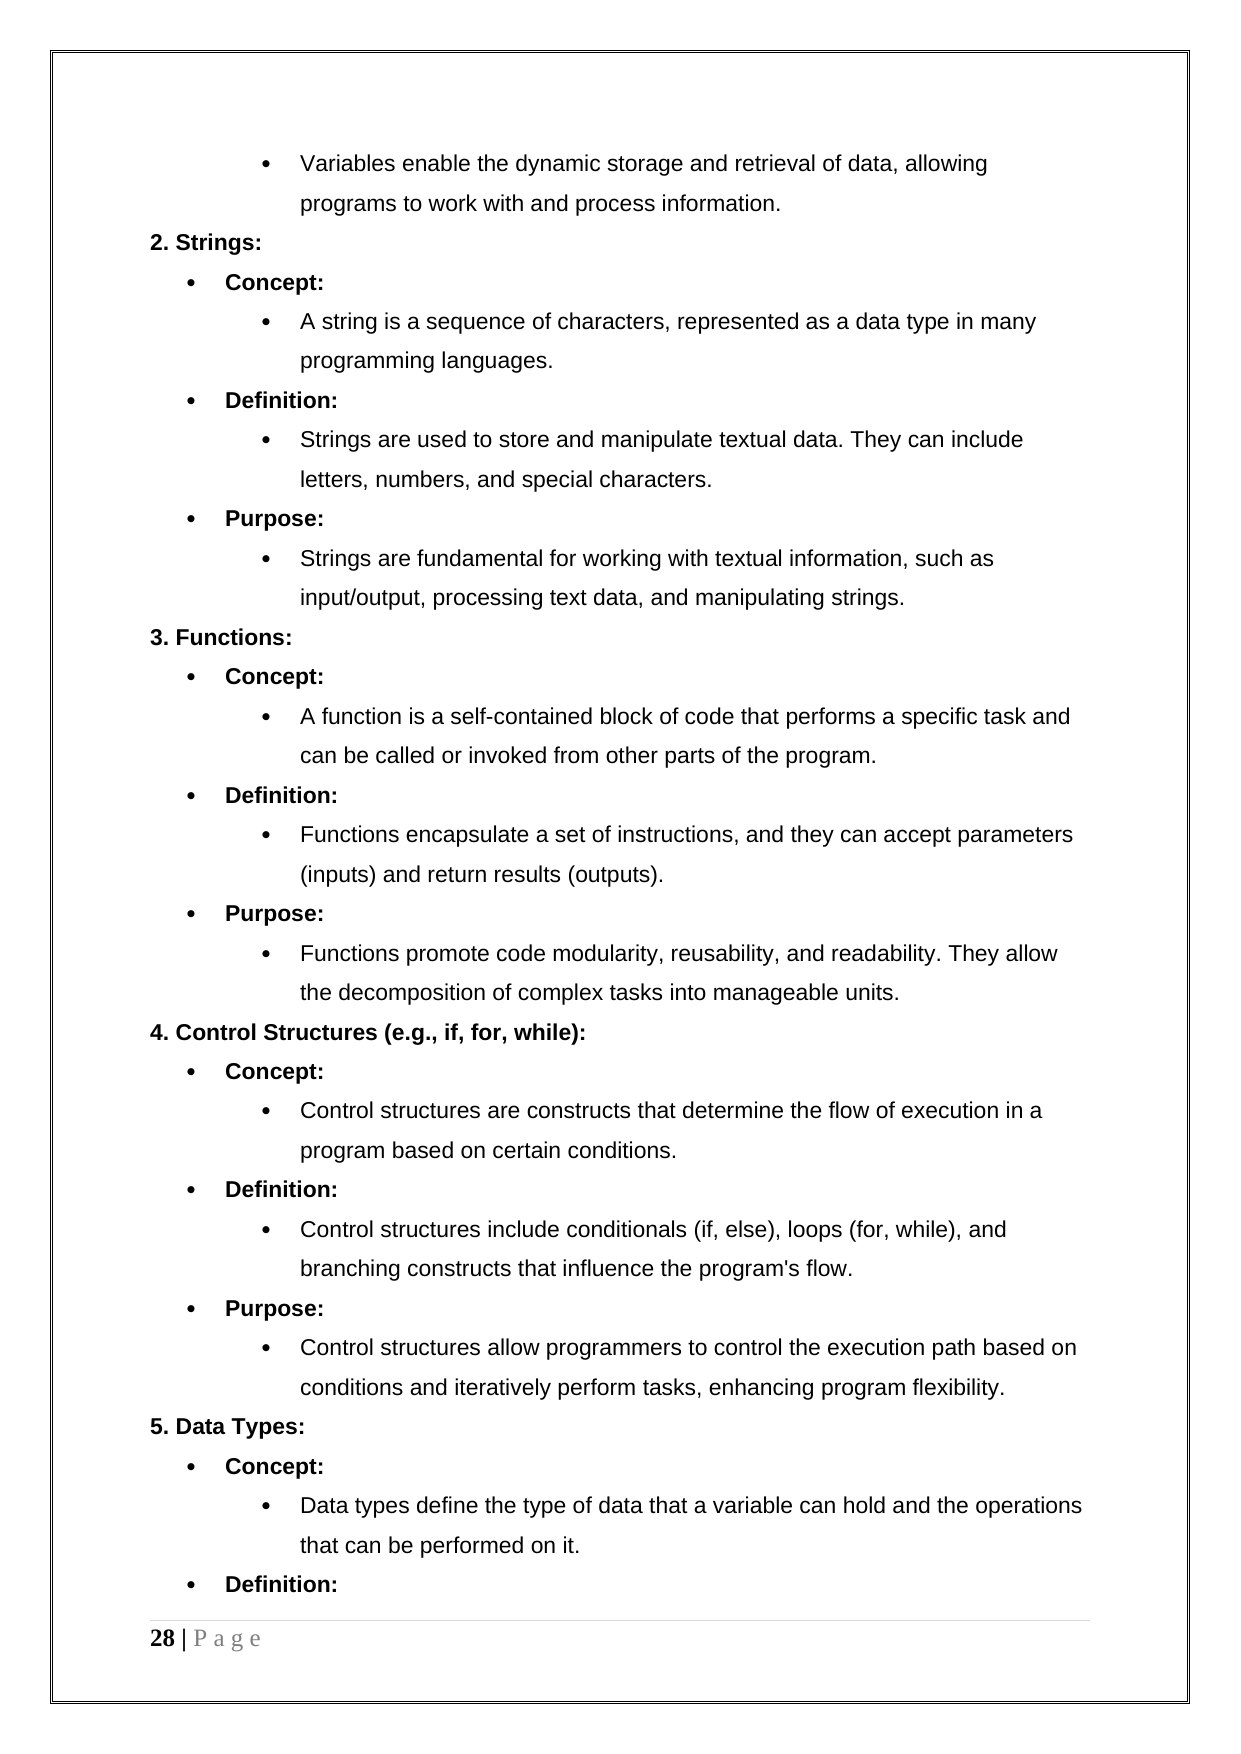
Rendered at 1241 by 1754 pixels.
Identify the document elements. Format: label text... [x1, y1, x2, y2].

list Definition: [187, 1571, 1090, 1598]
list Concept: [187, 663, 1090, 689]
list Control structures allow programmers to control the execution path based on conditions and iteratively perform tasks, enhancing program flexibility. [262, 1334, 1090, 1400]
list Strings are used to store and manipulate textual data. They can include letters, numbers, and special characters. [262, 426, 1090, 492]
text 2. Strings: [150, 229, 1090, 255]
list Purpose: [187, 900, 1090, 926]
list Variables enable the dynamic storage and retrieval of data, allowing programs to work with and process information. [262, 150, 1090, 216]
list Functions encapsulate a set of instructions, and they can accept parameters (inputs) and return results (outputs). [262, 821, 1090, 887]
list Definition: [187, 1176, 1090, 1203]
list A string is a sequence of characters, represented as a data type in many programming languages. [262, 308, 1090, 374]
list Data types define the type of data that a variable can hold and the operations that can be performed on it. [262, 1492, 1090, 1558]
list Concept: [187, 1453, 1090, 1479]
list Definition: [187, 782, 1090, 808]
list Control structures include conditionals (if, else), loops (for, while), and branching constructs that influence the program's flow. [262, 1216, 1090, 1282]
list Functions promote code modularity, reusability, and readability. They allow the decomposition of complex tasks into manageable units. [262, 939, 1090, 1005]
list Strings are fundamental for working with textual information, such as input/output, processing text data, and manipulating strings. [262, 545, 1090, 611]
list Purpose: [187, 505, 1090, 532]
text 4. Control Structures (e.g., if, for, while): [150, 1018, 1090, 1045]
list Definition: [187, 387, 1090, 413]
list Purpose: [187, 1295, 1090, 1321]
text 3. Functions: [150, 624, 1090, 650]
list A function is a self-contained block of code that performs a specific task and can be called or invoked from other parts of the program. [262, 703, 1090, 768]
list Concept: [187, 268, 1090, 295]
list Concept: [187, 1058, 1090, 1084]
list Control structures are constructs that determine the flow of execution in a program based on certain conditions. [262, 1097, 1090, 1163]
text 5. Data Types: [150, 1413, 1090, 1440]
